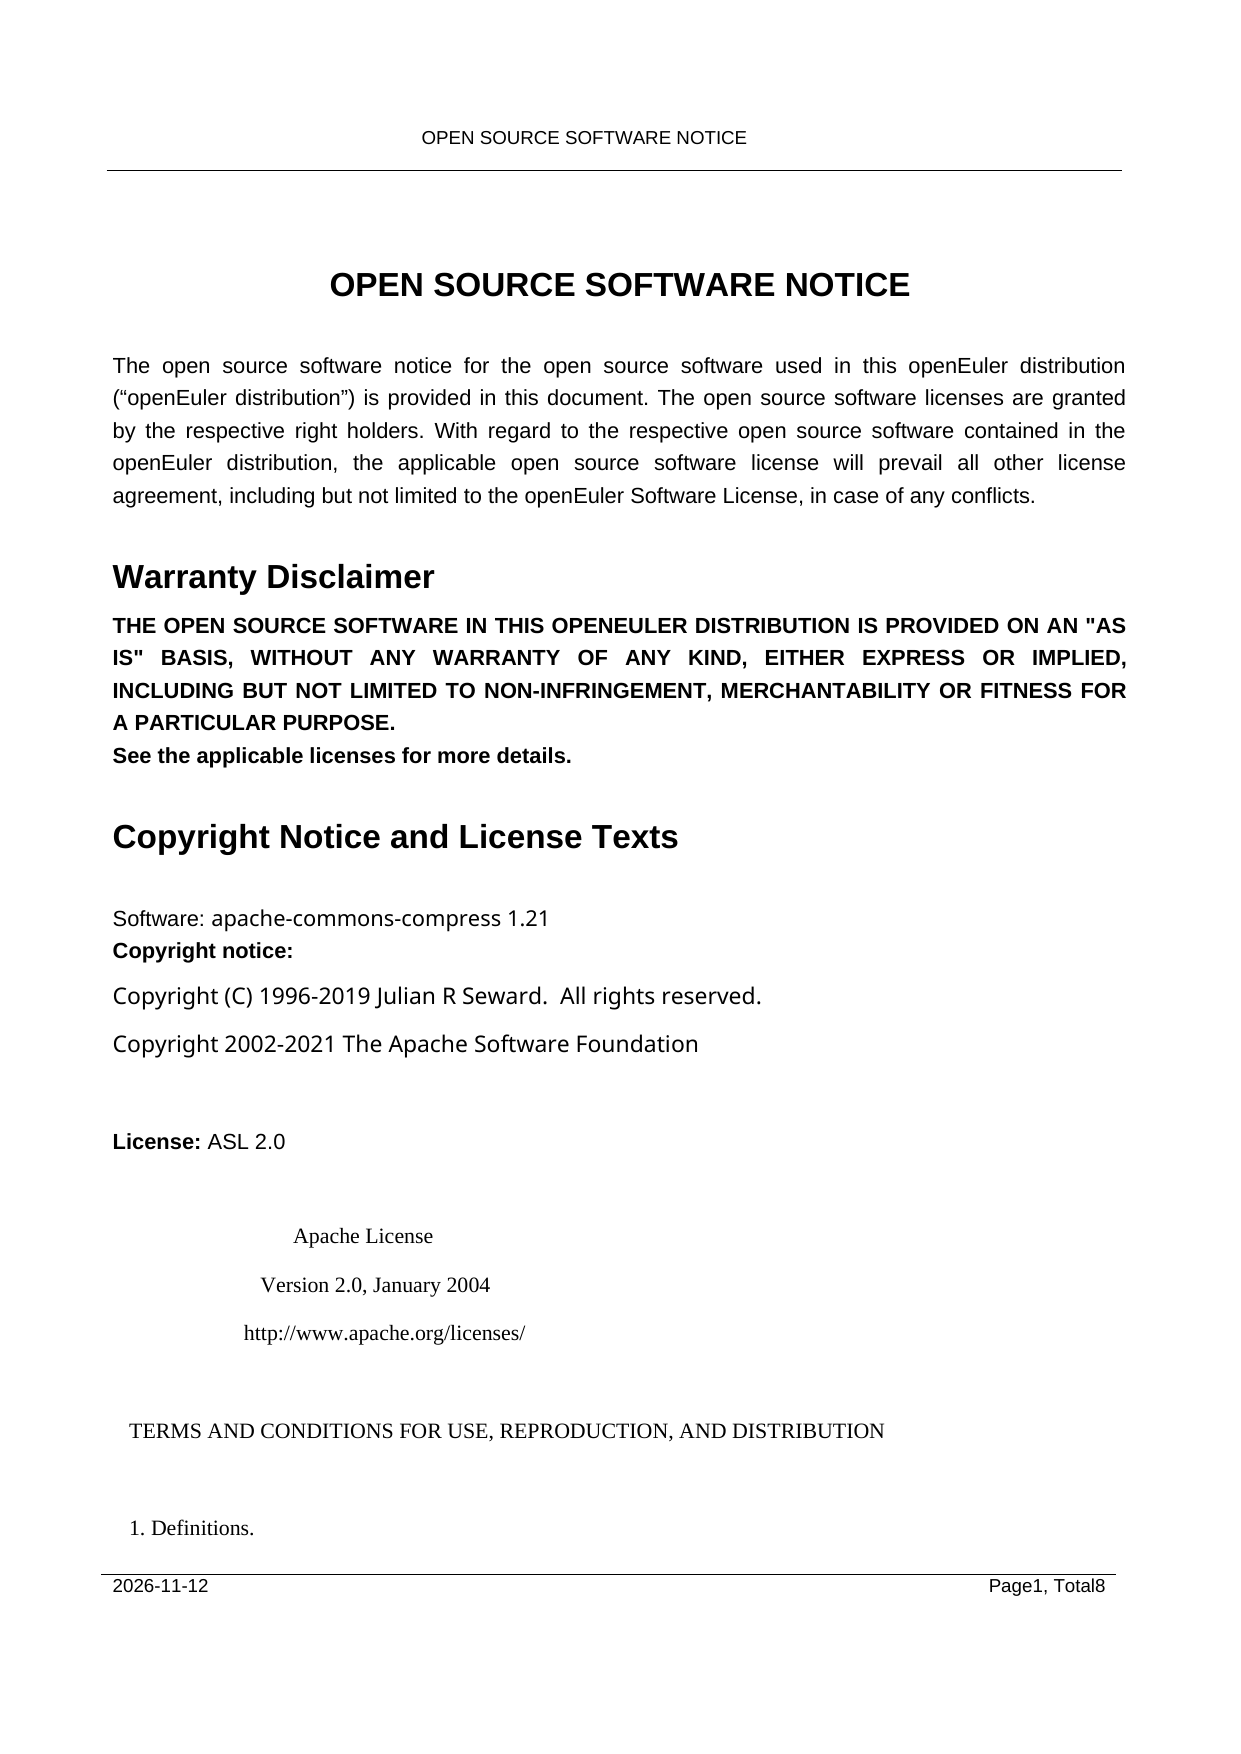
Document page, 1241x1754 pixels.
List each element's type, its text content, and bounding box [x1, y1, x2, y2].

text Copyright (C) 1996-2019 Julian R Seward. All rights reserved. Copyright 2002-2021 The Apache Software Foundation [112, 979, 1128, 1109]
text Copyright Notice and License Texts [112, 804, 1128, 869]
text The open source software notice for the open source software used in this openEuler distribution (“openEuler distribution”) is provided in this document. The open source software licenses are granted by the respective right holders. With regard to the respective open source software contained in the openEuler distribution, the applicable open source software license will prevail all other license agreement, including but not limited to the openEuler Software License, in case of any conflicts. [112, 349, 1128, 511]
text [112, 1170, 1128, 1544]
text Copyright notice: [112, 934, 1128, 966]
text License: ASL 2.0 [112, 1125, 1128, 1158]
text Warranty Disclaimer [112, 544, 1128, 609]
text Software: apache-commons-compress 1.21 [112, 901, 1128, 934]
text OPEN SOURCE SOFTWARE NOTICE [112, 251, 1128, 316]
text THE OPEN SOURCE SOFTWARE IN THIS OPENEULER DISTRIBUTION IS PROVIDED ON AN "AS IS" BASIS, WITHOUT ANY WARRANTY OF ANY KIND, EITHER EXPRESS OR IMPLIED, INCLUDING BUT NOT LIMITED TO NON-INFRINGEMENT, MERCHANTABILITY OR FITNESS FOR A PARTICULAR PURPOSE. See the applicable licenses for more details. [112, 609, 1128, 771]
